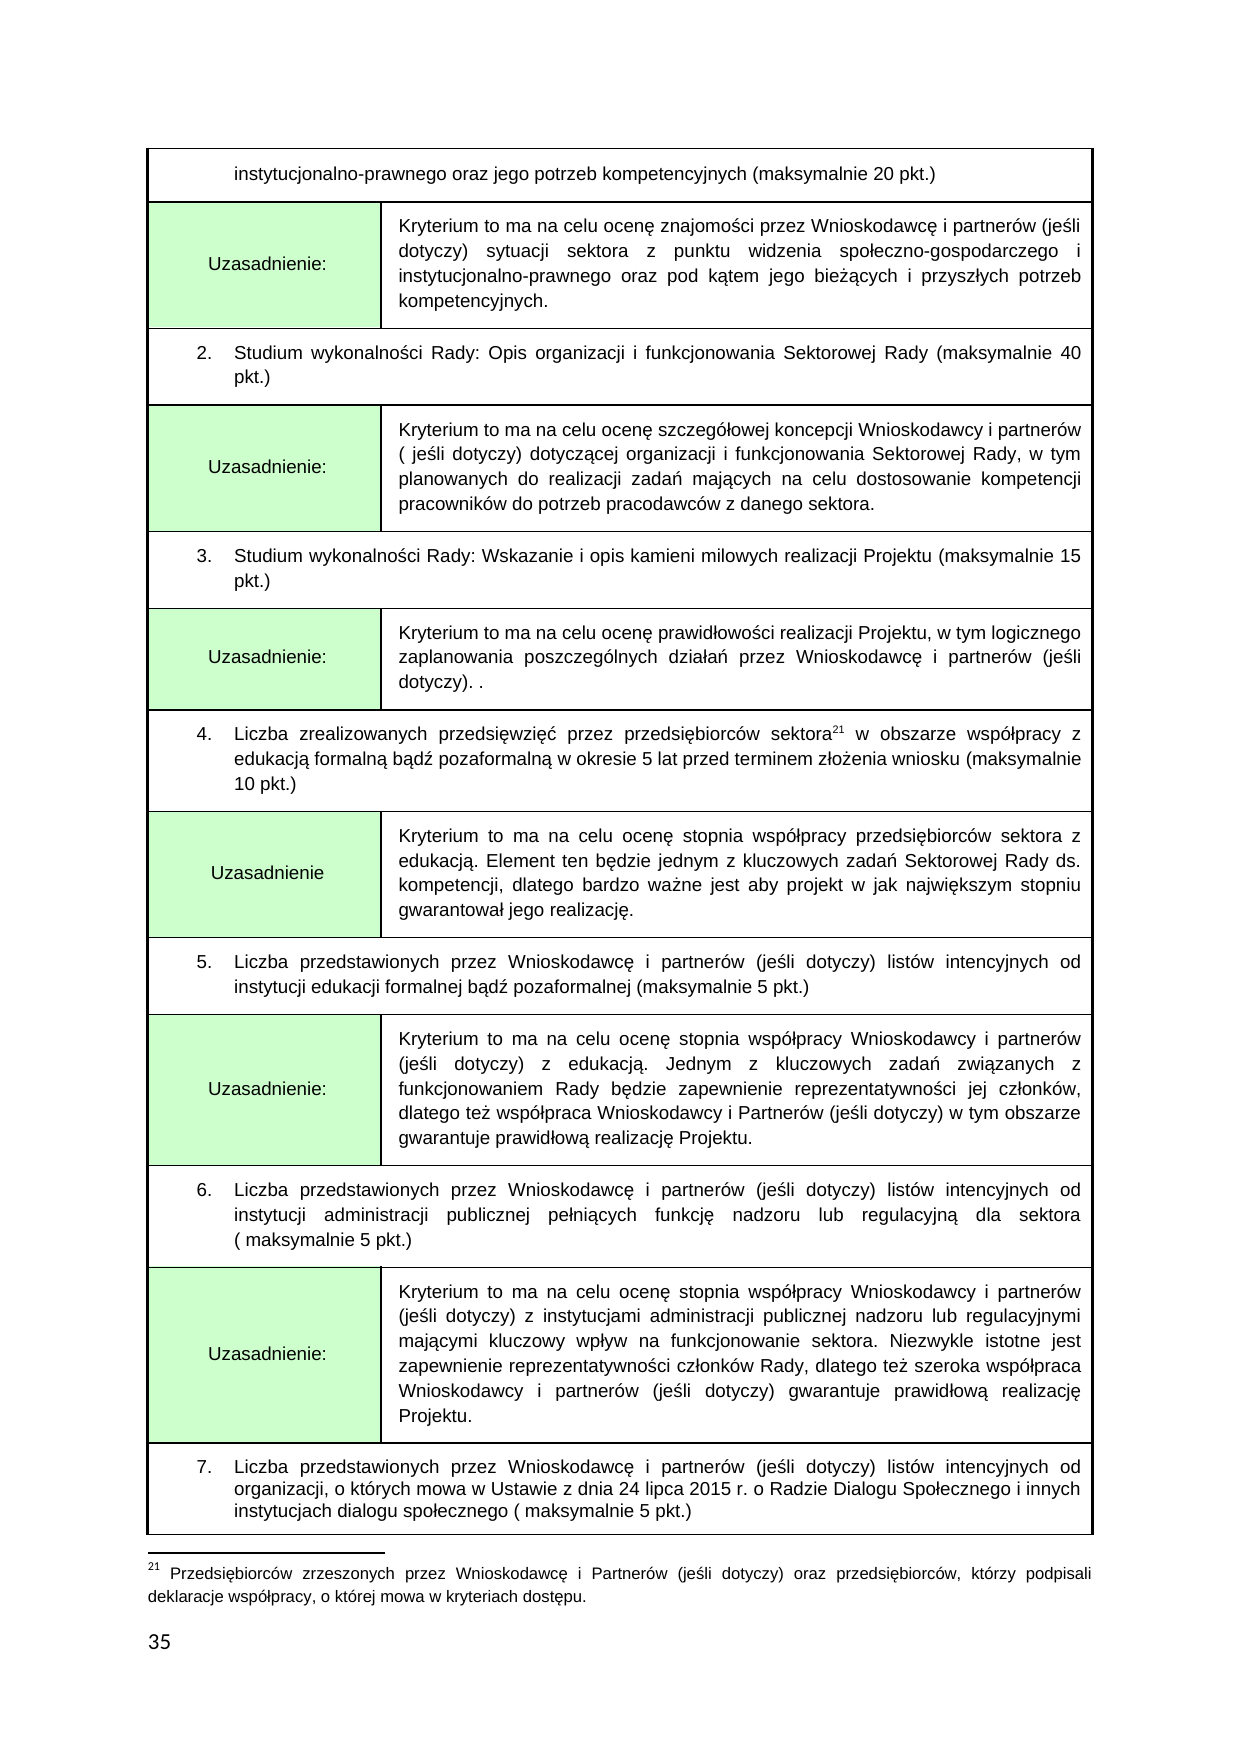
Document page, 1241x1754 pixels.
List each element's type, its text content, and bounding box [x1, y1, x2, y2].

table_cell Kryterium to ma na celu ocenę szczegółowej koncepcji Wnioskodawcy i partnerów ( jeśli dotyczy) dotyczącej organizacji i funkcjonowania Sektorowej Rady, w tym planowanych do realizacji zadań mających na celu dostosowanie kompetencji pracowników do potrzeb pracodawców z danego sektora. [382, 406, 1091, 531]
table_cell Kryterium to ma na celu ocenę stopnia współpracy Wnioskodawcy i partnerów (jeśli dotyczy) z instytucjami administracji publicznej nadzoru lub regulacyjnymi mającymi kluczowy wpływ na funkcjonowanie sektora. Niezwykle istotne jest zapewnienie reprezentatywności członków Rady, dlatego też szeroka współpraca Wnioskodawcy i partnerów (jeśli dotyczy) gwarantuje prawidłową realizację Projektu. [382, 1268, 1091, 1442]
table_cell Kryterium to ma na celu ocenę prawidłowości realizacji Projektu, w tym logicznego zaplanowania poszczególnych działań przez Wnioskodawcę i partnerów (jeśli dotyczy). . [382, 609, 1091, 709]
table_cell Kryterium to ma na celu ocenę stopnia współpracy przedsiębiorców sektora z edukacją. Element ten będzie jednym z kluczowych zadań Sektorowej Rady ds. kompetencji, dlatego bardzo ważne jest aby projekt w jak największym stopniu gwarantował jego realizację. [382, 812, 1091, 937]
table_cell Studium wykonalności Rady: Wskazanie i opis kamieni milowych realizacji Projektu (maksymalnie 15 pkt.) [149, 532, 1091, 607]
table_cell Uzasadnienie: [149, 609, 380, 709]
table_cell Studium wykonalności Rady: Opis organizacji i funkcjonowania Sektorowej Rady (maksymalnie 40 pkt.) [149, 329, 1091, 404]
table_cell Liczba przedstawionych przez Wnioskodawcę i partnerów (jeśli dotyczy) listów intencyjnych od organizacji, o których mowa w Ustawie z dnia 24 lipca 2015 r. o Radzie Dialogu Społecznego i innych instytucjach dialogu społecznego ( maksymalnie 5 pkt.) [149, 1444, 1091, 1533]
table_cell Kryterium to ma na celu ocenę znajomości przez Wnioskodawcę i partnerów (jeśli dotyczy) sytuacji sektora z punktu widzenia społeczno-gospodarczego i instytucjonalno-prawnego oraz pod kątem jego bieżących i przyszłych potrzeb kompetencyjnych. [382, 203, 1091, 327]
table_cell Uzasadnienie [149, 812, 380, 937]
table_cell Liczba przedstawionych przez Wnioskodawcę i partnerów (jeśli dotyczy) listów intencyjnych od instytucji administracji publicznej pełniących funkcję nadzoru lub regulacyjną dla sektora ( maksymalnie 5 pkt.) [149, 1166, 1091, 1266]
table_cell Uzasadnienie: [149, 203, 380, 327]
table_cell Uzasadnienie: [149, 1268, 380, 1442]
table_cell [149, 149, 1091, 201]
table_cell Uzasadnienie: [149, 406, 380, 531]
table_cell Liczba przedstawionych przez Wnioskodawcę i partnerów (jeśli dotyczy) listów intencyjnych od instytucji edukacji formalnej bądź pozaformalnej (maksymalnie 5 pkt.) [149, 938, 1091, 1014]
table_cell Kryterium to ma na celu ocenę stopnia współpracy Wnioskodawcy i partnerów (jeśli dotyczy) z edukacją. Jednym z kluczowych zadań związanych z funkcjonowaniem Rady będzie zapewnienie reprezentatywności jej członków, dlatego też współpraca Wnioskodawcy i Partnerów (jeśli dotyczy) w tym obszarze gwarantuje prawidłową realizację Projektu. [382, 1015, 1091, 1165]
table_cell Uzasadnienie: [149, 1015, 380, 1165]
table_cell Liczba zrealizowanych przedsięwzięć przez przedsiębiorców sektora w obszarze współpracy z edukacją formalną bądź pozaformalną w okresie 5 lat przed terminem złożenia wniosku (maksymalnie 10 pkt.) [149, 711, 1091, 811]
